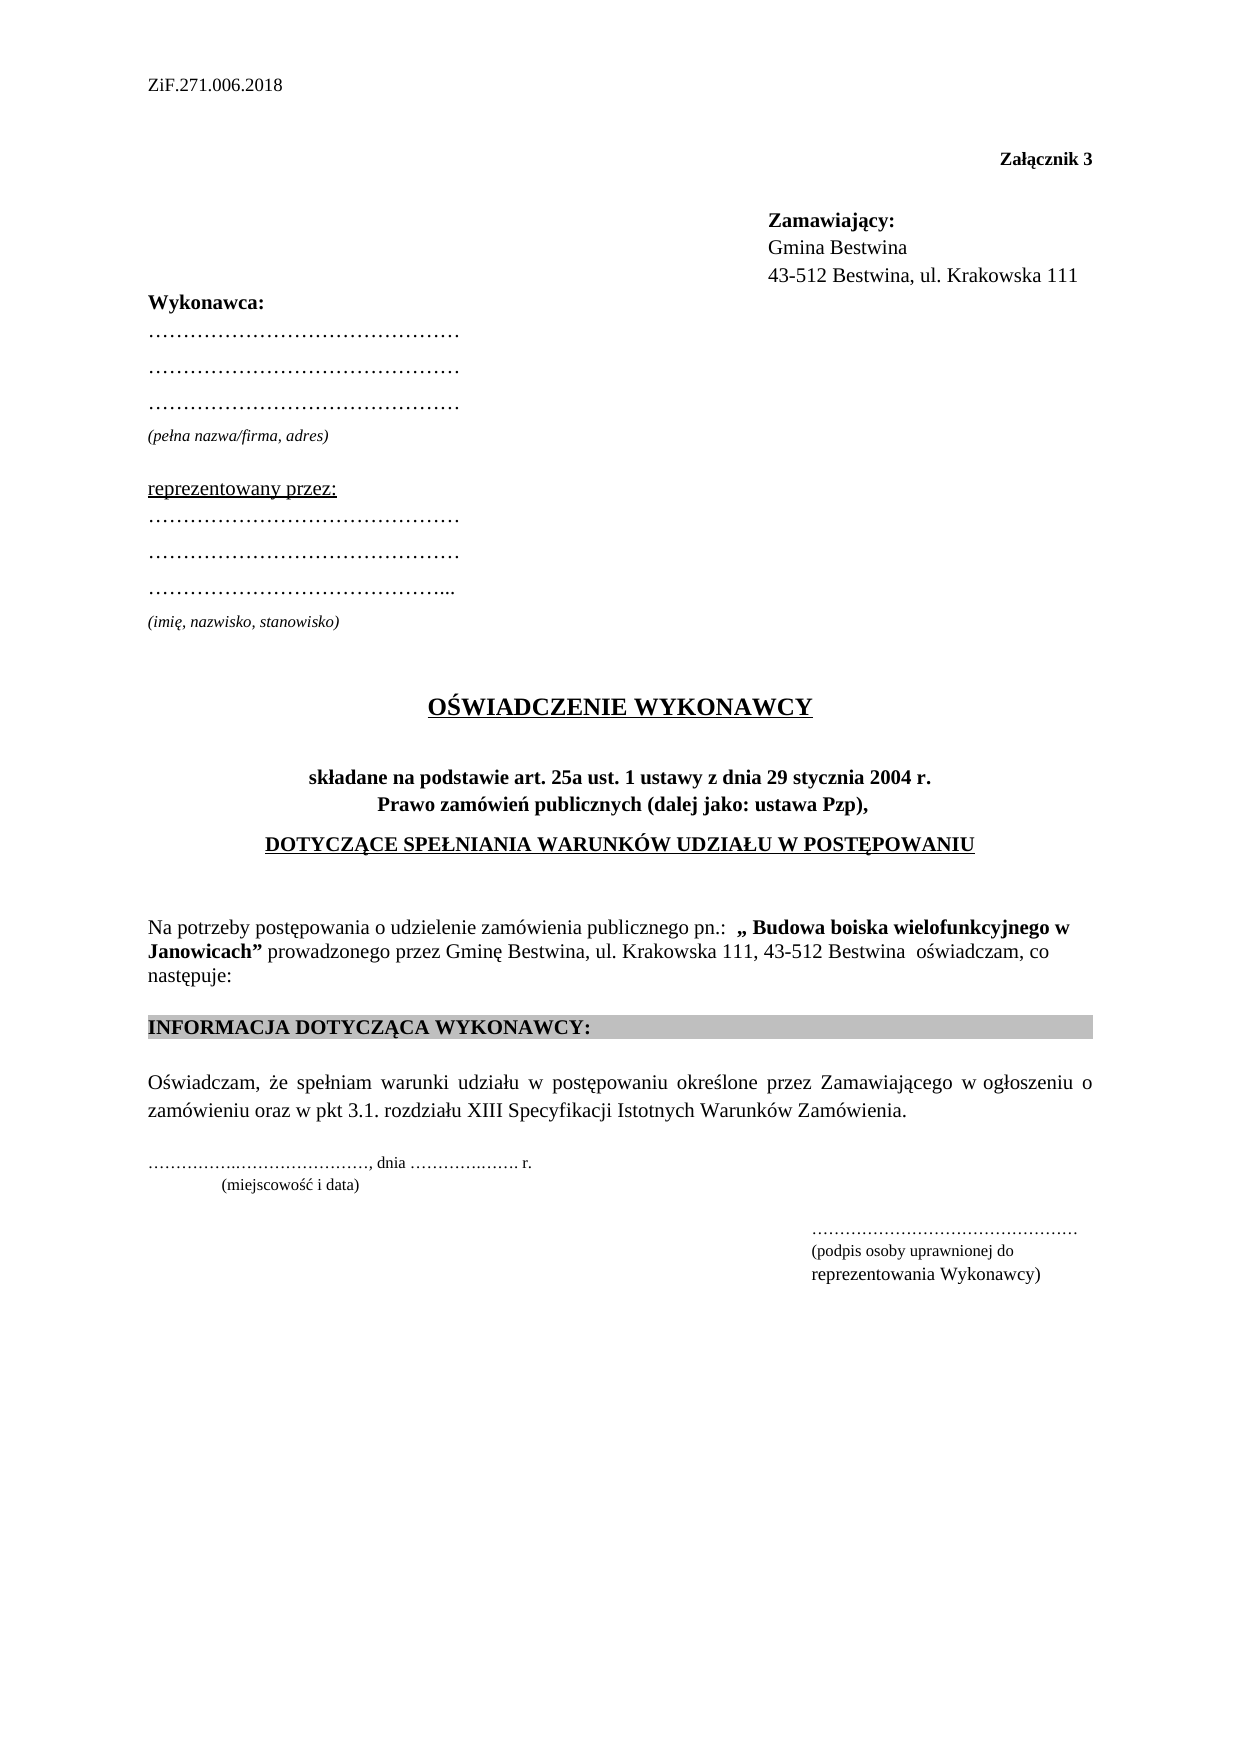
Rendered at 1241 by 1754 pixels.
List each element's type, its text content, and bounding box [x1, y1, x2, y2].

text 43-512 Bestwina, ul. Krakowska 111 [768, 263, 1093, 287]
text Na potrzeby postępowania o udzielenie zamówienia publicznego pn.: „ Budowa boiska wielofunkcyjnego w Janowicach” prowadzonego przez Gminę Bestwina, ul. Krakowska 111, 43-512 Bestwina oświadczam, co następuje: [148, 915, 1093, 987]
text …………….……………………, dnia ………….……. r. [148, 1153, 1093, 1172]
text ……………………………………………………………………………………………………………………... [148, 503, 472, 599]
text składane na podstawie art. 25a ust. 1 ustawy z dnia 29 stycznia 2004 r. [148, 765, 1093, 789]
text ……………………………………………………………………………………………………………………… [148, 318, 472, 414]
text ………………………………………… [148, 1219, 1093, 1238]
text Prawo zamówień publicznych (dalej jako: ustawa Pzp), [148, 792, 1093, 816]
text Wykonawca: [148, 290, 1093, 314]
text (podpis osoby uprawnionej do reprezentowania Wykonawcy) [811, 1241, 1093, 1285]
text OŚWIADCZENIE WYKONAWCY [148, 692, 1093, 720]
text Gmina Bestwina [768, 235, 1093, 259]
text DOTYCZĄCE SPEŁNIANIA WARUNKÓW UDZIAŁU W POSTĘPOWANIU [148, 832, 1093, 856]
text Załącznik 3 [148, 148, 1093, 169]
text reprezentowany przez: [148, 476, 1093, 500]
text (imię, nazwisko, stanowisko) [148, 611, 472, 631]
text (miejscowość i data) [148, 1175, 1093, 1194]
text Zamawiający: [694, 207, 1093, 232]
text INFORMACJA DOTYCZĄCA WYKONAWCY: [148, 1015, 1093, 1039]
text Oświadczam, że spełniam warunki udziału w postępowaniu określone przez Zamawiającego w ogłoszeniu o zamówieniu oraz w pkt 3.1. rozdziału XIII Specyfikacji Istotnych Warunków Zamówienia. [148, 1070, 1093, 1122]
text (pełna nazwa/firma, adres) [148, 426, 472, 445]
